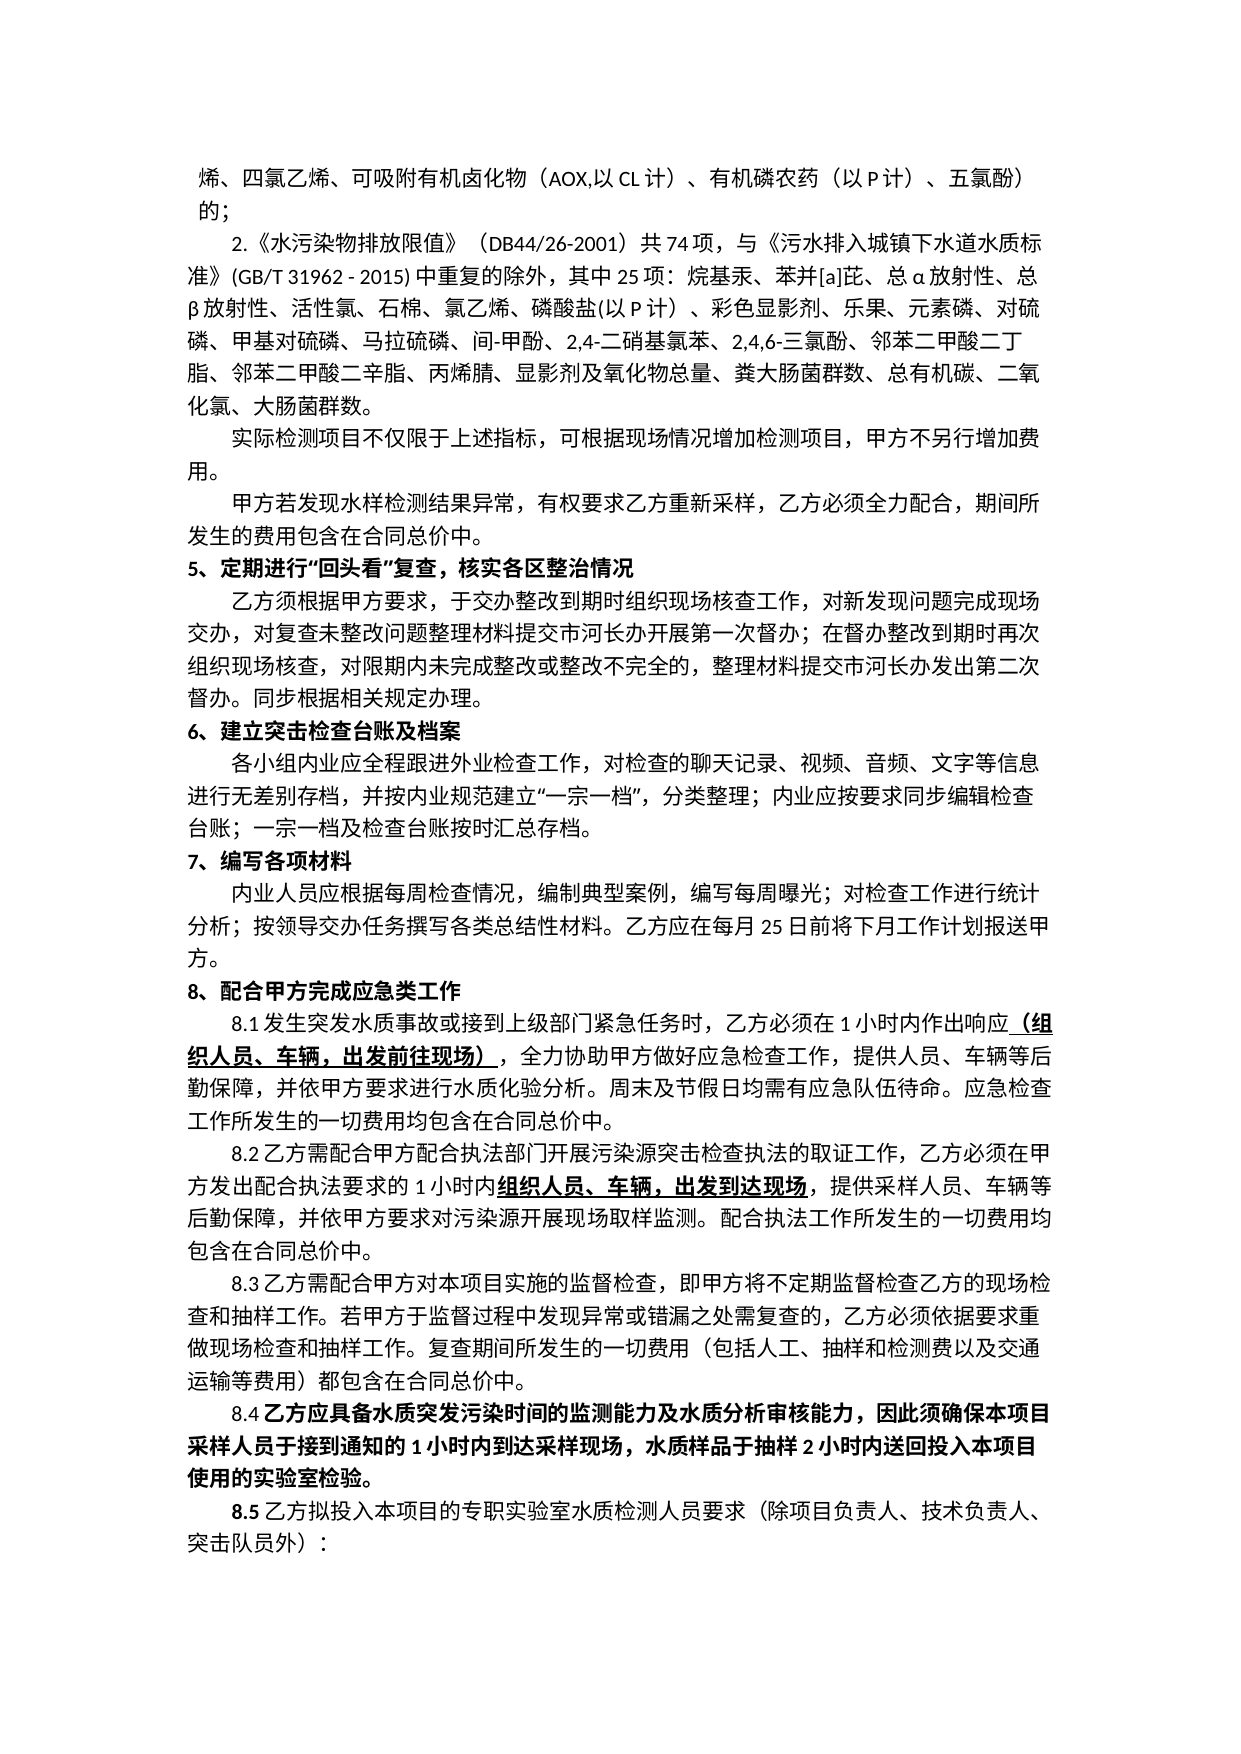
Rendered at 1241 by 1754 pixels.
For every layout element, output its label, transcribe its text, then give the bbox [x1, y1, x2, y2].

text 7、编写各项材料 [187, 844, 1053, 877]
text 5、定期进行“回头看”复查，核实各区整治情况 [187, 552, 1053, 584]
text 6、建立突击检查台账及档案 [187, 714, 1053, 747]
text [198, 162, 1053, 227]
text 甲方若发现水样检测结果异常，有权要求乙方重新采样，乙方必须全力配合，期间所发生的费用包含在合同总价中。 [187, 487, 1053, 552]
text 8.2乙方需配合甲方配合执法部门开展污染源突击检查执法的取证工作，乙方必须在甲方发出配合执法要求的1小时内组织人员、车辆，出发到达现场，提供采样人员、车辆等后勤保障，并依甲方要求对污染源开展现场取样监测。配合执法工作所发生的一切费用均包含在合同总价中。 [187, 1137, 1053, 1267]
text 乙方须根据甲方要求，于交办整改到期时组织现场核查工作，对新发现问题完成现场交办，对复查未整改问题整理材料提交市河长办开展第一次督办；在督办整改到期时再次组织现场核查，对限期内未完成整改或整改不完全的，整理材料提交市河长办发出第二次督办。同步根据相关规定办理。 [187, 584, 1053, 714]
text 内业人员应根据每周检查情况，编制典型案例，编写每周曝光；对检查工作进行统计分析；按领导交办任务撰写各类总结性材料。乙方应在每月25日前将下月工作计划报送甲方。 [187, 877, 1053, 974]
text 8.3乙方需配合甲方对本项目实施的监督检查，即甲方将不定期监督检查乙方的现场检查和抽样工作。若甲方于监督过程中发现异常或错漏之处需复查的，乙方必须依据要求重做现场检查和抽样工作。复查期间所发生的一切费用（包括人工、抽样和检测费以及交通运输等费用）都包含在合同总价中。 [187, 1267, 1053, 1397]
text 各小组内业应全程跟进外业检查工作，对检查的聊天记录、视频、音频、文字等信息进行无差别存档，并按内业规范建立“一宗一档”，分类整理；内业应按要求同步编辑检查台账；一宗一档及检查台账按时汇总存档。 [187, 747, 1053, 844]
text 8.4乙方应具备水质突发污染时间的监测能力及水质分析审核能力，因此须确保本项目采样人员于接到通知的1小时内到达采样现场，水质样品于抽样2小时内送回投入本项目使用的实验室检验。 [187, 1397, 1053, 1494]
text 2.《水污染物排放限值》（DB44/26-2001）共74项，与《污水排入城镇下水道水质标准》(GB/T 31962 - 2015) 中重复的除外，其中25项：烷基汞、苯并[a]芘、总α放射性、总β放射性、活性氯、石棉、氯乙烯、磷酸盐(以P计）、彩色显影剂、乐果、元素磷、对硫磷、甲基对硫磷、马拉硫磷、间-甲酚、2,4-二硝基氯苯、2,4,6-三氯酚、邻苯二甲酸二丁脂、邻苯二甲酸二辛脂、丙烯腈、显影剂及氧化物总量、粪大肠菌群数、总有机碳、二氧化氯、大肠菌群数。 [187, 227, 1053, 422]
text 8.1发生突发水质事故或接到上级部门紧急任务时，乙方必须在1小时内作出响应（组织人员、车辆，出发前往现场），全力协助甲方做好应急检查工作，提供人员、车辆等后勤保障，并依甲方要求进行水质化验分析。周末及节假日均需有应急队伍待命。应急检查工作所发生的一切费用均包含在合同总价中。 [187, 1007, 1053, 1137]
text 实际检测项目不仅限于上述指标，可根据现场情况增加检测项目，甲方不另行增加费用。 [187, 422, 1053, 487]
text 8、配合甲方完成应急类工作 [187, 974, 1053, 1007]
text 8.5 乙方拟投入本项目的专职实验室水质检测人员要求（除项目负责人、技术负责人、突击队员外）： [187, 1494, 1053, 1559]
